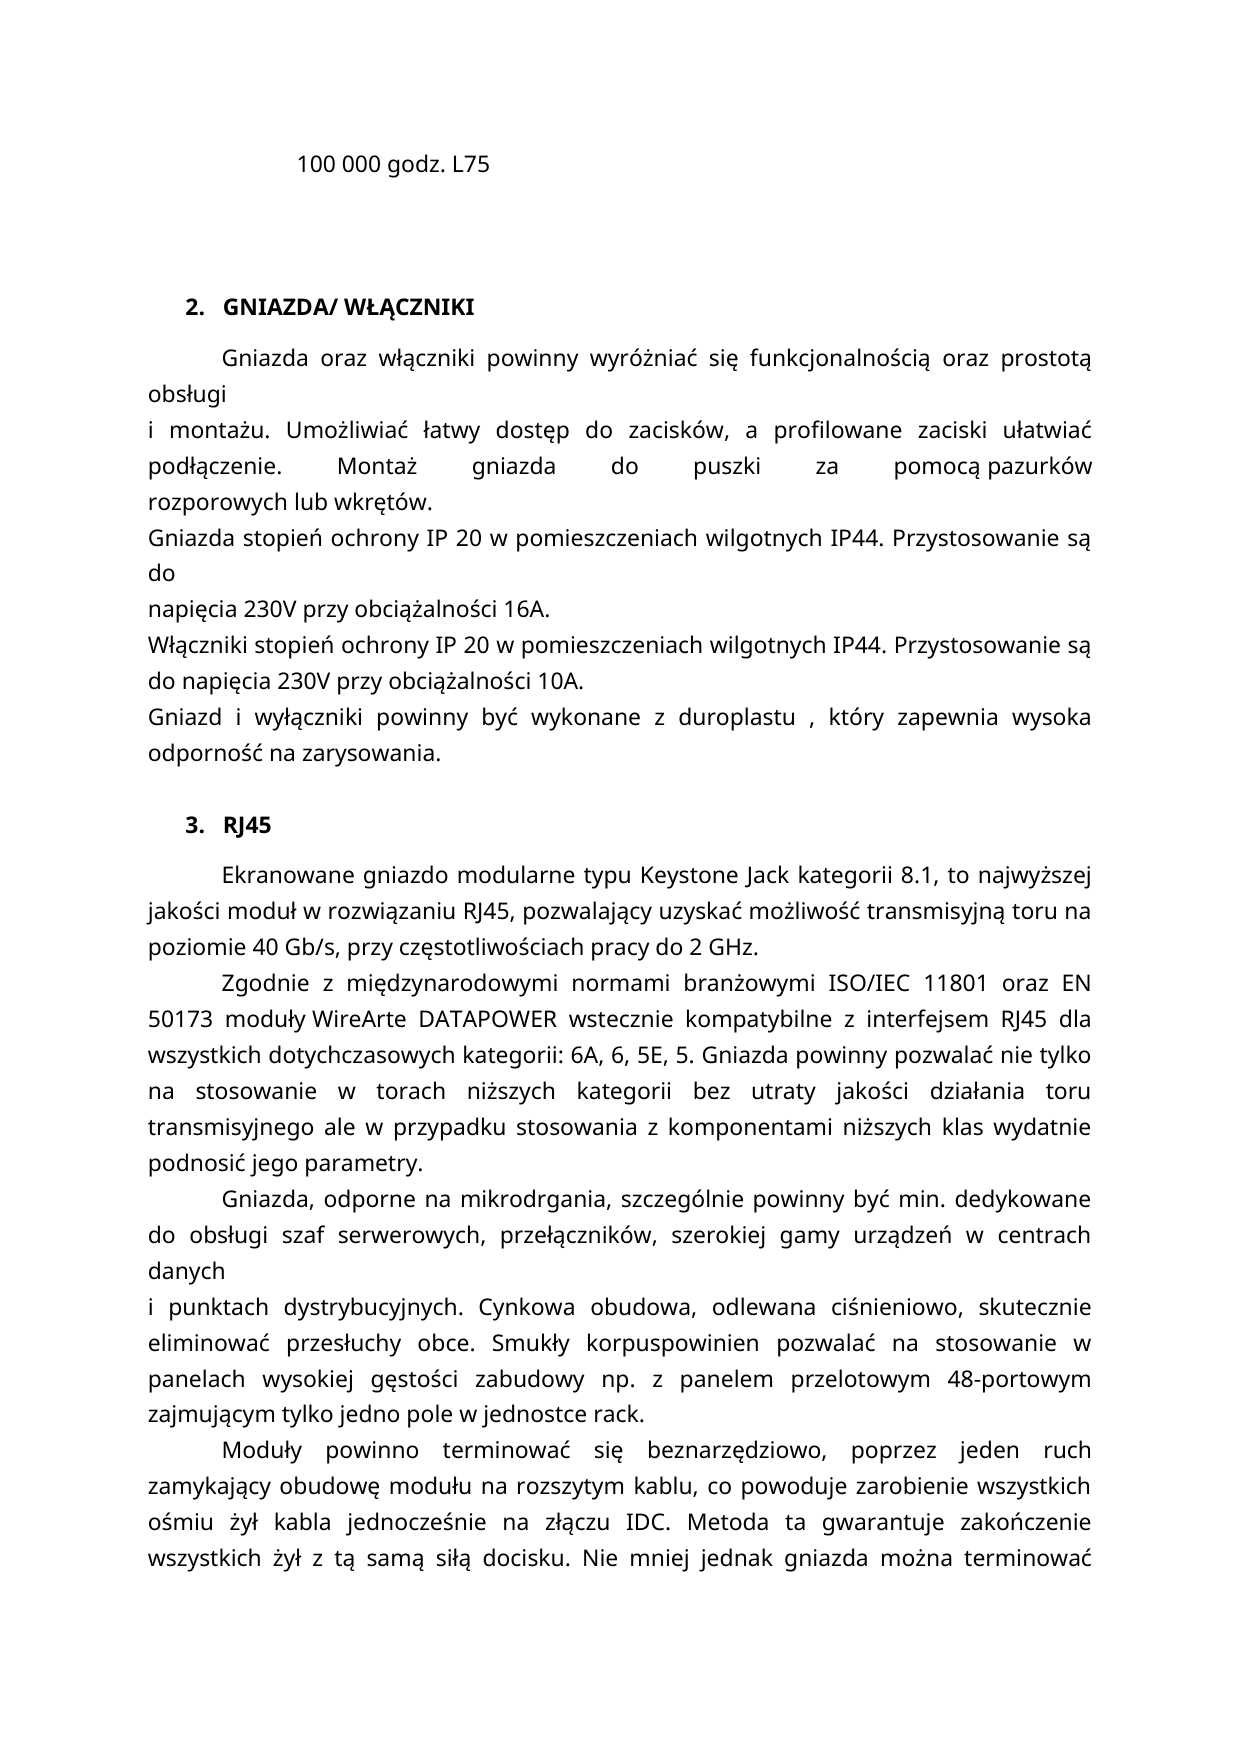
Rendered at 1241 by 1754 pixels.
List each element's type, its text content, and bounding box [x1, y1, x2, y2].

text napięcia 230V przy obciążalności 16A. [148, 593, 1093, 624]
list RJ45 [185, 809, 1093, 840]
list GNIAZDA/ WŁĄCZNIKI [185, 291, 1093, 323]
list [259, 148, 1093, 179]
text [148, 1434, 1093, 1573]
text Gniazda oraz włączniki powinny wyróżniać się funkcjonalnością oraz prostotą obsługi i montażu. Umożliwiać łatwy dostęp do zacisków, a profilowane zaciski ułatwiać podłączenie. Montaż gniazda do puszki za pomocą pazurków rozporowych lub wkrętów. [148, 342, 1093, 517]
text Zgodnie z międzynarodowymi normami branżowymi ISO/IEC 11801 oraz EN 50173 moduły WireArte DATAPOWER wstecznie kompatybilne z interfejsem RJ45 dla wszystkich dotychczasowych kategorii: 6A, 6, 5E, 5. Gniazda powinny pozwalać nie tylko na stosowanie w torach niższych kategorii bez utraty jakości działania toru transmisyjnego ale w przypadku stosowania z komponentami niższych klas wydatnie podnosić jego parametry. [148, 967, 1093, 1178]
text Ekranowane gniazdo modularne typu Keystone Jack kategorii 8.1, to najwyższej jakości moduł w rozwiązaniu RJ45, pozwalający uzyskać możliwość transmisyjną toru na poziomie 40 Gb/s, przy częstotliwościach pracy do 2 GHz. [148, 859, 1093, 962]
text Gniazda stopień ochrony IP 20 w pomieszczeniach wilgotnych IP44. Przystosowanie są do [148, 521, 1093, 589]
text Gniazda, odporne na mikrodrgania, szczególnie powinny być min. dedykowane do obsługi szaf serwerowych, przełączników, szerokiej gamy urządzeń w centrach danych i punktach dystrybucyjnych. Cynkowa obudowa, odlewana ciśnieniowo, skutecznie eliminować przesłuchy obce. Smukły korpuspowinien pozwalać na stosowanie w panelach wysokiej gęstości zabudowy np. z panelem przelotowym 48-portowym zajmującym tylko jedno pole w jednostce rack. [148, 1183, 1093, 1430]
text Gniazd i wyłączniki powinny być wykonane z duroplastu , który zapewnia wysoka odporność na zarysowania. [148, 701, 1093, 768]
text Włączniki stopień ochrony IP 20 w pomieszczeniach wilgotnych IP44. Przystosowanie są do napięcia 230V przy obciążalności 10A. [148, 629, 1093, 696]
